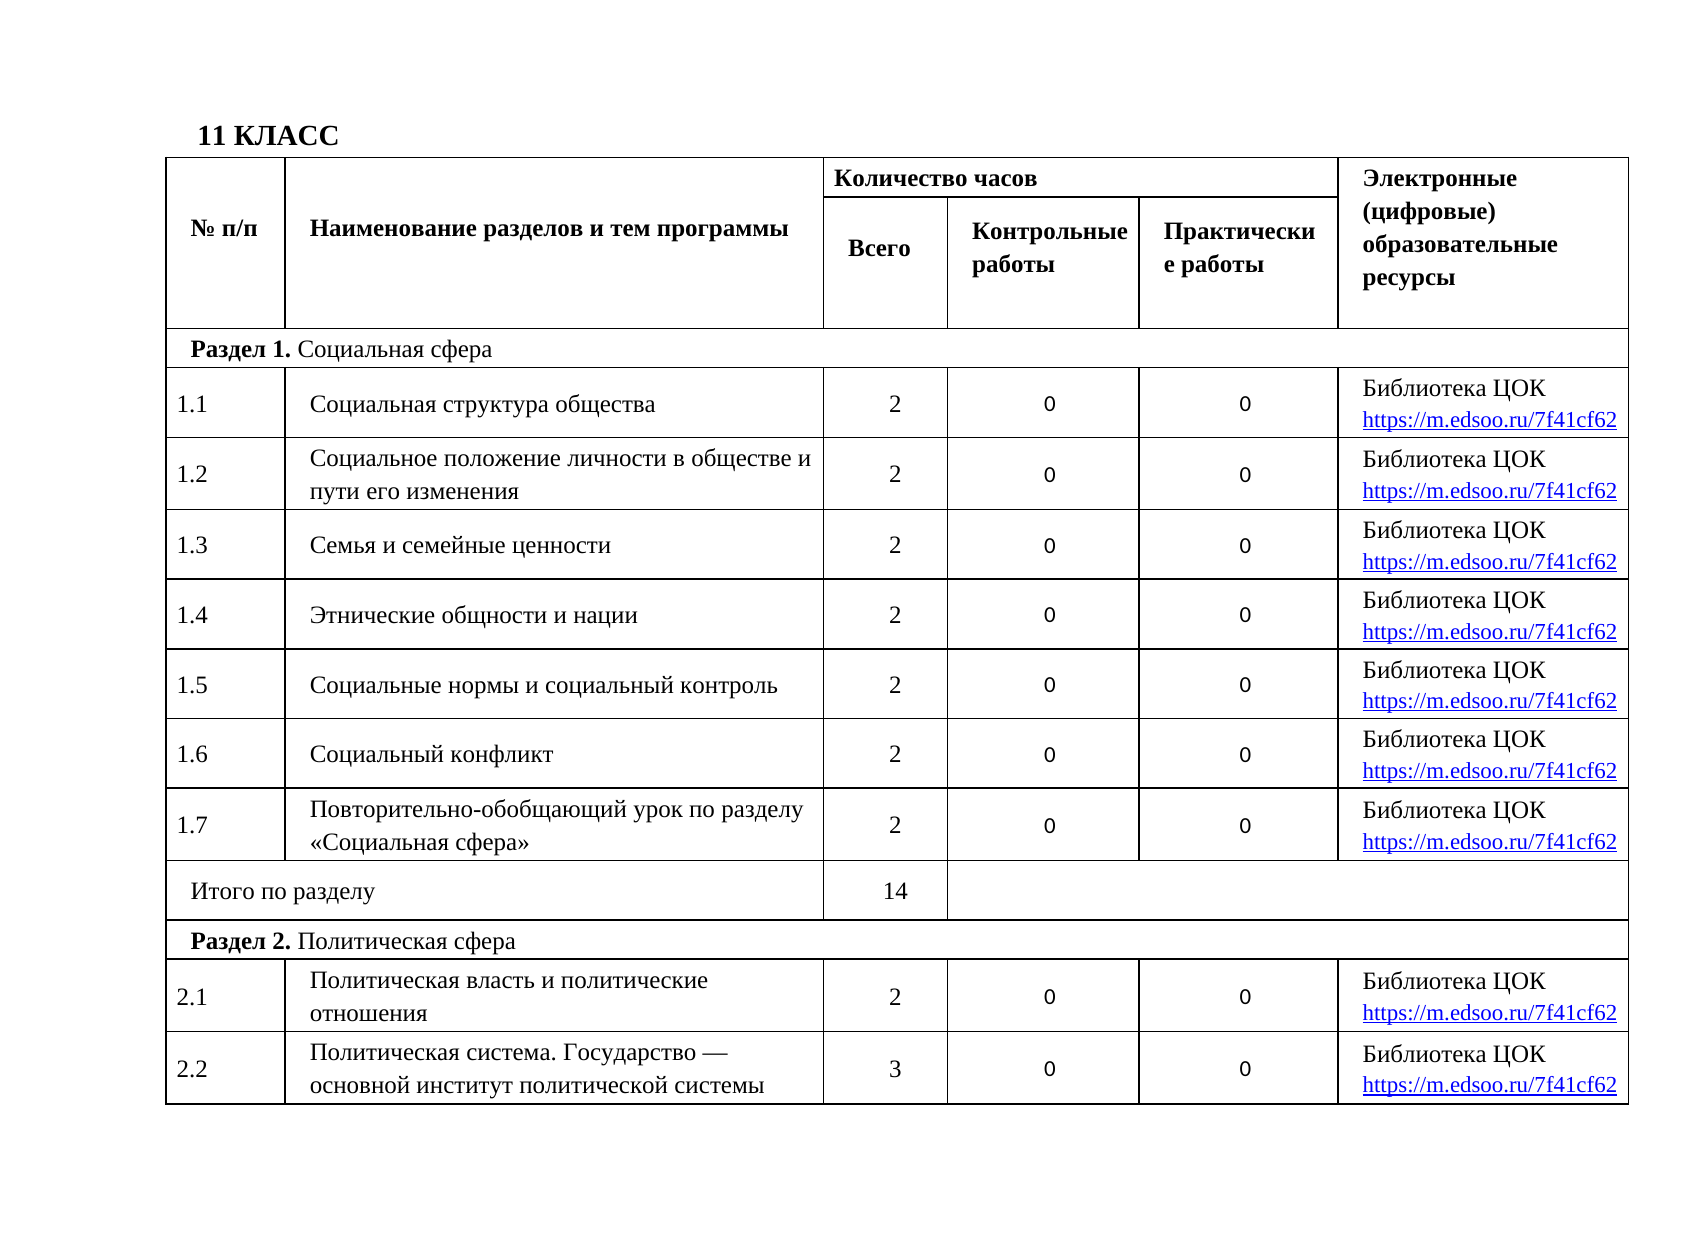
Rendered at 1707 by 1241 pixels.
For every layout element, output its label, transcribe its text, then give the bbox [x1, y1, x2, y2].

table_cell Итого по разделу [167, 861, 823, 919]
table_cell Раздел 2. Политическая сфера [167, 921, 1628, 958]
table_cell Повторительно-обобщающий урок по разделу «Социальная сфера» [286, 789, 823, 859]
table_header Наименование разделов и тем программы [286, 158, 823, 327]
table_cell Библиотека ЦОК https://m.edsoo.ru/7f41cf62 [1339, 510, 1628, 578]
table_cell 0 [948, 960, 1138, 1031]
table_cell 0 [1140, 719, 1337, 787]
table_cell 1.5 [167, 650, 284, 717]
table_header № п/п [167, 158, 284, 327]
table_cell Всего [824, 198, 947, 327]
table_cell 0 [948, 650, 1138, 717]
table_cell 0 [1140, 650, 1337, 717]
table_cell 2 [824, 719, 947, 787]
table_cell Библиотека ЦОК https://m.edsoo.ru/7f41cf62 [1339, 719, 1628, 787]
table_cell 0 [948, 1032, 1138, 1103]
table_cell Библиотека ЦОК https://m.edsoo.ru/7f41cf62 [1339, 438, 1628, 509]
table_cell 0 [1140, 789, 1337, 859]
table_cell 0 [1140, 438, 1337, 509]
table_cell 14 [824, 861, 947, 919]
table_cell Политическая система. Государство — основной институт политической системы [286, 1032, 823, 1103]
table_cell Контрольные работы [948, 198, 1138, 327]
table_cell 2 [824, 789, 947, 859]
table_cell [1339, 960, 1628, 1031]
table_cell 1.7 [167, 789, 284, 859]
table_header Количество часов [824, 158, 1337, 196]
table_cell Практические работы [1140, 198, 1337, 327]
table_cell 0 [1140, 580, 1337, 648]
table_cell 0 [948, 580, 1138, 648]
table_cell 1.4 [167, 580, 284, 648]
table_cell 0 [1140, 510, 1337, 578]
table_cell Социальные нормы и социальный контроль [286, 650, 823, 717]
table_cell Библиотека ЦОК https://m.edsoo.ru/7f41cf62 [1339, 789, 1628, 859]
table_cell Семья и семейные ценности [286, 510, 823, 578]
table_cell 0 [1140, 1032, 1337, 1103]
table_cell [948, 861, 1628, 919]
table_cell 2.1 [167, 960, 284, 1031]
table_cell Библиотека ЦОК https://m.edsoo.ru/7f41cf62 [1339, 368, 1628, 436]
table_cell 1.2 [167, 438, 284, 509]
table_cell 0 [948, 789, 1138, 859]
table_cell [1339, 1032, 1628, 1103]
table_cell Раздел 1. Социальная сфера [167, 329, 1628, 367]
table_cell 0 [948, 719, 1138, 787]
table_cell 2 [824, 510, 947, 578]
table_cell 0 [948, 510, 1138, 578]
table_cell 2 [824, 580, 947, 648]
text 11 КЛАСС [190, 118, 1618, 152]
table_header Электронные (цифровые) образовательные ресурсы [1339, 158, 1628, 327]
table_cell Социальное положение личности в обществе и пути его изменения [286, 438, 823, 509]
table_cell 2.2 [167, 1032, 284, 1103]
table_cell 2 [824, 960, 947, 1031]
table_cell 1.3 [167, 510, 284, 578]
table_cell Библиотека ЦОК https://m.edsoo.ru/7f41cf62 [1339, 580, 1628, 648]
table_cell 1.1 [167, 368, 284, 436]
table_cell Библиотека ЦОК https://m.edsoo.ru/7f41cf62 [1339, 650, 1628, 717]
table_cell 0 [948, 368, 1138, 436]
table_cell 0 [1140, 368, 1337, 436]
table_cell 0 [1140, 960, 1337, 1031]
table_cell 1.6 [167, 719, 284, 787]
table_cell 3 [824, 1032, 947, 1103]
table_cell Политическая власть и политические отношения [286, 960, 823, 1031]
table_cell Социальный конфликт [286, 719, 823, 787]
table_cell 0 [948, 438, 1138, 509]
table_cell 2 [824, 438, 947, 509]
table_cell 2 [824, 368, 947, 436]
table_cell Этнические общности и нации [286, 580, 823, 648]
table_cell 2 [824, 650, 947, 717]
table_cell Социальная структура общества [286, 368, 823, 436]
